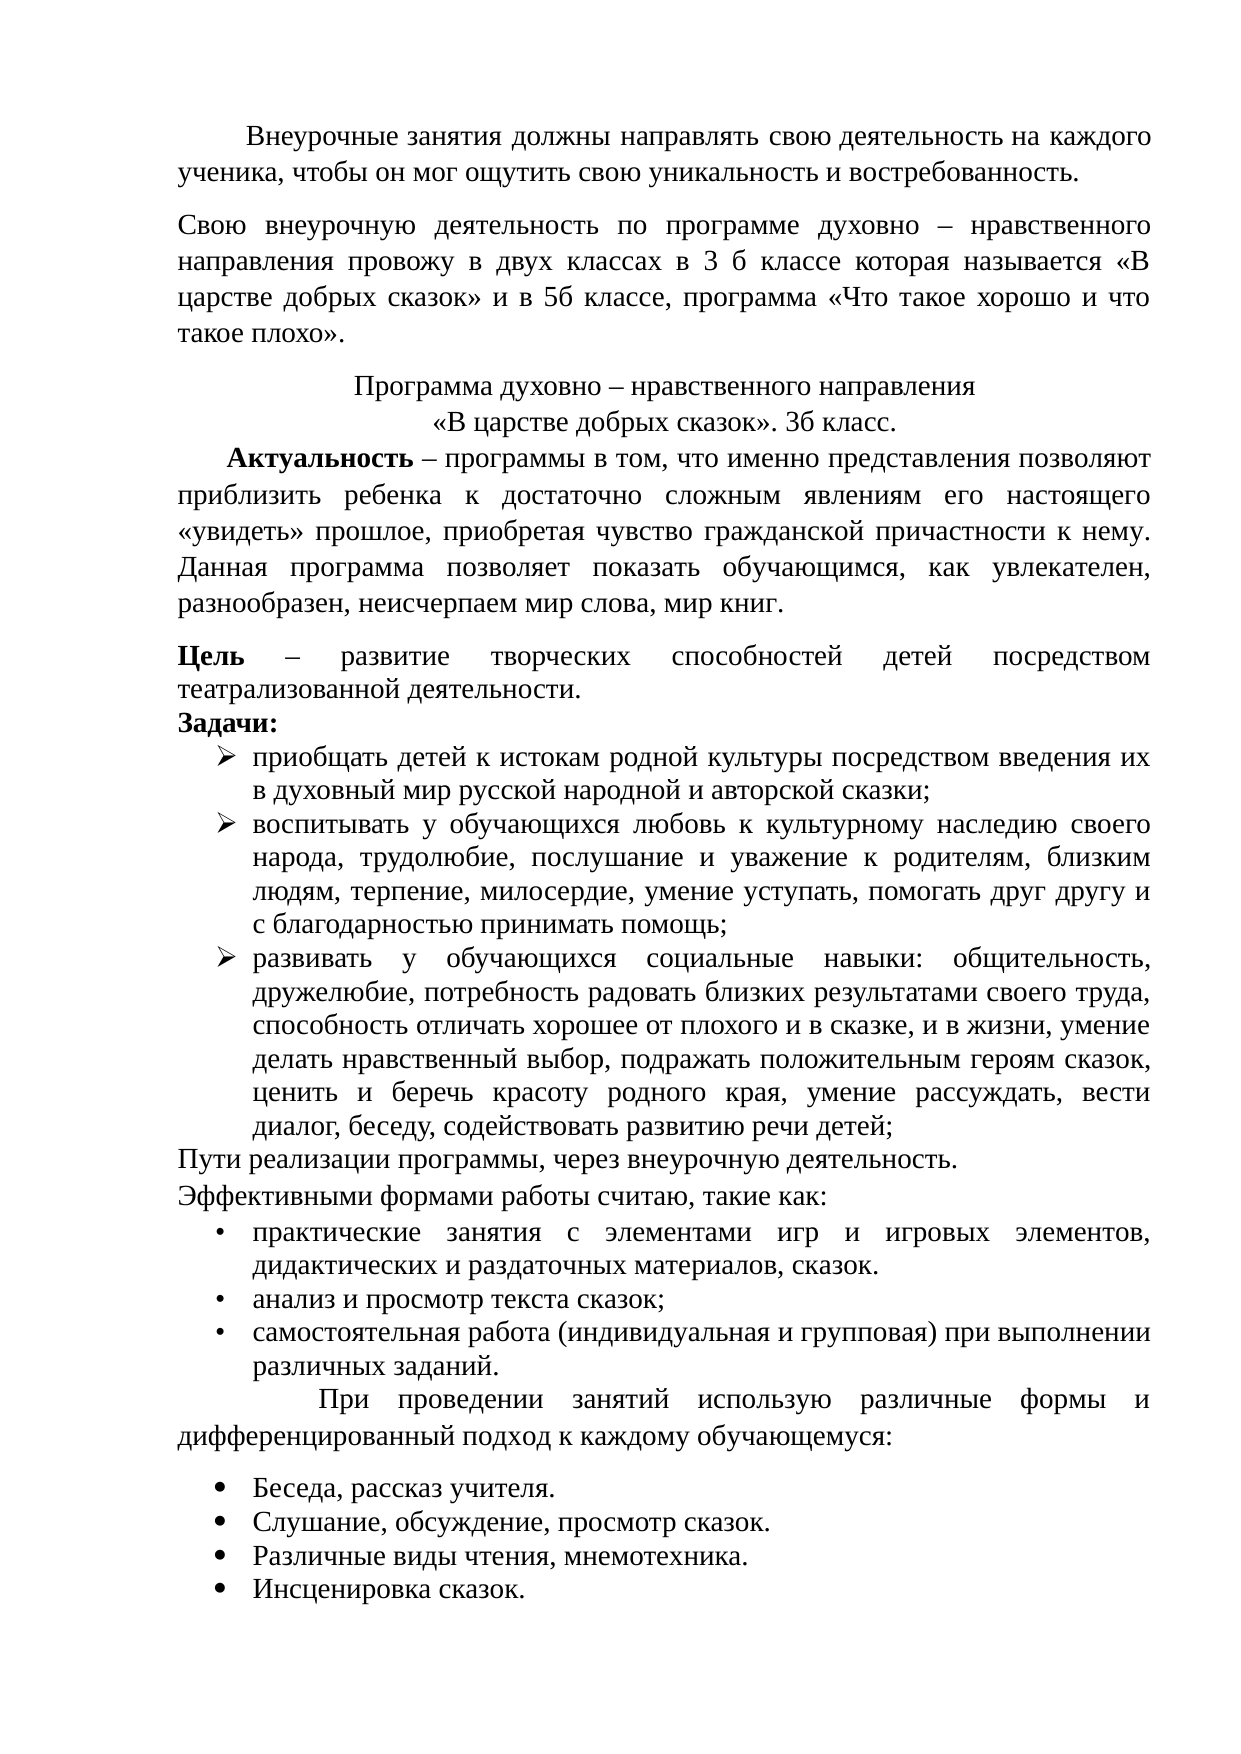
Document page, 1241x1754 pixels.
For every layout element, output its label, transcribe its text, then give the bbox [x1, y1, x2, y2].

text Внеурочные занятия должны направлять свою деятельность на каждого ученика, чтобы он мог ощутить свою уникальность и востребованность. [177, 118, 1152, 188]
text «В царстве добрых сказок». 3б класс. [177, 404, 1152, 438]
text Задачи: [177, 705, 1152, 739]
text При проведении занятий использую различные формы и дифференцированный подход к каждому обучающемуся: [177, 1381, 1152, 1451]
list приобщать детей к истокам родной культуры посредством введения их в духовный мир русской народной и авторской сказки; [215, 739, 1152, 806]
list развивать у обучающихся социальные навыки: общительность, дружелюбие, потребность радовать близких результатами своего труда, способность отличать хорошее от плохого и в сказке, и в жизни, умение делать нравственный выбор, подражать положительным героям сказок, ценить и беречь красоту родного края, умение рассуждать, вести диалог, беседу, содействовать развитию речи детей; [215, 940, 1152, 1141]
text Программа духовно – нравственного направления [177, 368, 1152, 402]
text Пути реализации программы, через внеурочную деятельность. [177, 1141, 1152, 1175]
list воспитывать у обучающихся любовь к культурному наследию своего народа, трудолюбие, послушание и уважение к родителям, близким людям, терпение, милосердие, умение уступать, помогать друг другу и с благодарностью принимать помощь; [215, 806, 1152, 940]
list практические занятия с элементами игр и игровых элементов, дидактических и раздаточных материалов, сказок. [215, 1214, 1152, 1281]
text Эффективными формами работы считаю, такие как: [177, 1178, 1152, 1211]
list Различные виды чтения, мнемотехника. [215, 1538, 1152, 1571]
text Актуальность – программы в том, что именно представления позволяют приблизить ребенка к достаточно сложным явлениям его настоящего «увидеть» прошлое, приобретая чувство гражданской причастности к нему. Данная программа позволяет показать обучающимся, как увлекателен, разнообразен, неисчерпаем мир слова, мир книг. [177, 441, 1152, 619]
text Свою внеурочную деятельность по программе духовно – нравственного направления провожу в двух классах в 3 б классе которая называется «В царстве добрых сказок» и в 5б классе, программа «Что такое хорошо и что такое плохо». [177, 207, 1152, 349]
list Инсценировка сказок. [215, 1571, 1152, 1605]
list Беседа, рассказ учителя. [215, 1470, 1152, 1504]
text Цель – развитие творческих способностей детей посредством театрализованной деятельности. [177, 638, 1152, 705]
list анализ и просмотр текста сказок; [215, 1281, 1152, 1314]
list Слушание, обсуждение, просмотр сказок. [215, 1504, 1152, 1538]
list самостоятельная работа (индивидуальная и групповая) при выполнении различных заданий. [215, 1314, 1152, 1381]
